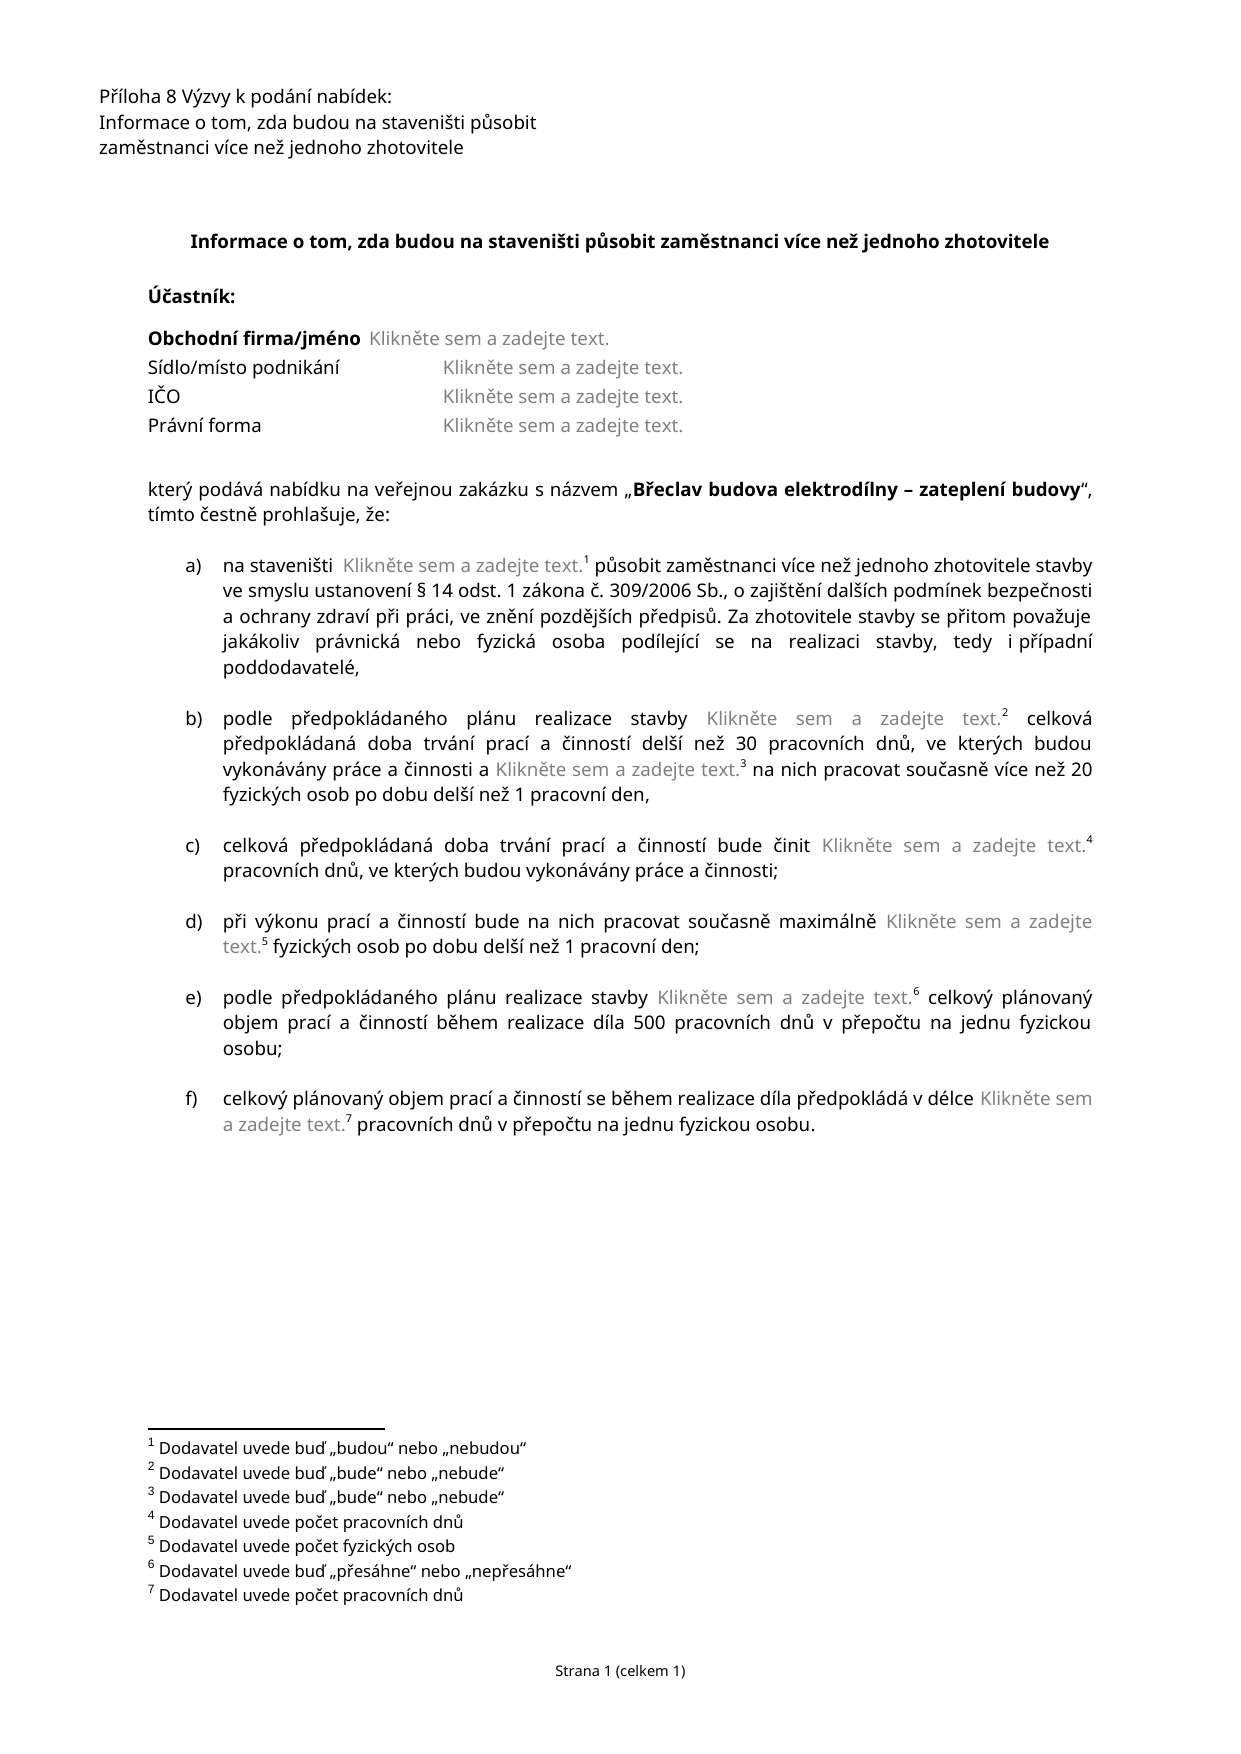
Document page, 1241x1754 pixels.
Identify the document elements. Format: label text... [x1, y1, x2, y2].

list na staveništi působit zaměstnanci více než jednoho zhotovitele stavby ve smyslu ustanovení § 14 odst. 1 zákona č. 309/2006 Sb., o zajištění dalších podmínek bezpečnosti a ochrany zdraví při práci, ve znění pozdějších předpisů. Za zhotovitele stavby se přitom považuje jakákoliv právnická nebo fyzická osoba podílející se na realizaci stavby, tedy i případní poddodavatelé, [185, 552, 1093, 680]
list celkový plánovaný objem prací a činností se během realizace díla předpokládá v délce pracovních dnů v přepočtu na jednu fyzickou osobu. [185, 1086, 1093, 1137]
text který podává nabídku na veřejnou zakázku s názvem „Břeclav budova elektrodílny – zateplení budovy“, tímto čestně prohlašuje, že: [148, 476, 1093, 527]
text Obchodní firma/jméno [148, 322, 1093, 351]
list při výkonu prací a činností bude na nich pracovat současně maximálně fyzických osob po dobu delší než 1 pracovní den; [185, 908, 1093, 959]
text Právní forma [148, 409, 1093, 438]
text Sídlo/místo podnikání [148, 351, 1093, 380]
text IČO [148, 380, 1093, 409]
list celková předpokládaná doba trvání prací a činností bude činit pracovních dnů, ve kterých budou vykonávány práce a činnosti; [185, 832, 1093, 883]
text Účastník: [148, 279, 1093, 310]
list podle předpokládaného plánu realizace stavby celková předpokládaná doba trvání prací a činností delší než 30 pracovních dnů, ve kterých budou vykonávány práce a činnosti a na nich pracovat současně více než 20 fyzických osob po dobu delší než 1 pracovní den, [185, 705, 1093, 807]
title Informace o tom, zda budou na staveništi působit zaměstnanci více než jednoho zhotovitele [148, 228, 1093, 254]
list podle předpokládaného plánu realizace stavby celkový plánovaný objem prací a činností během realizace díla 500 pracovních dnů v přepočtu na jednu fyzickou osobu; [185, 984, 1093, 1061]
